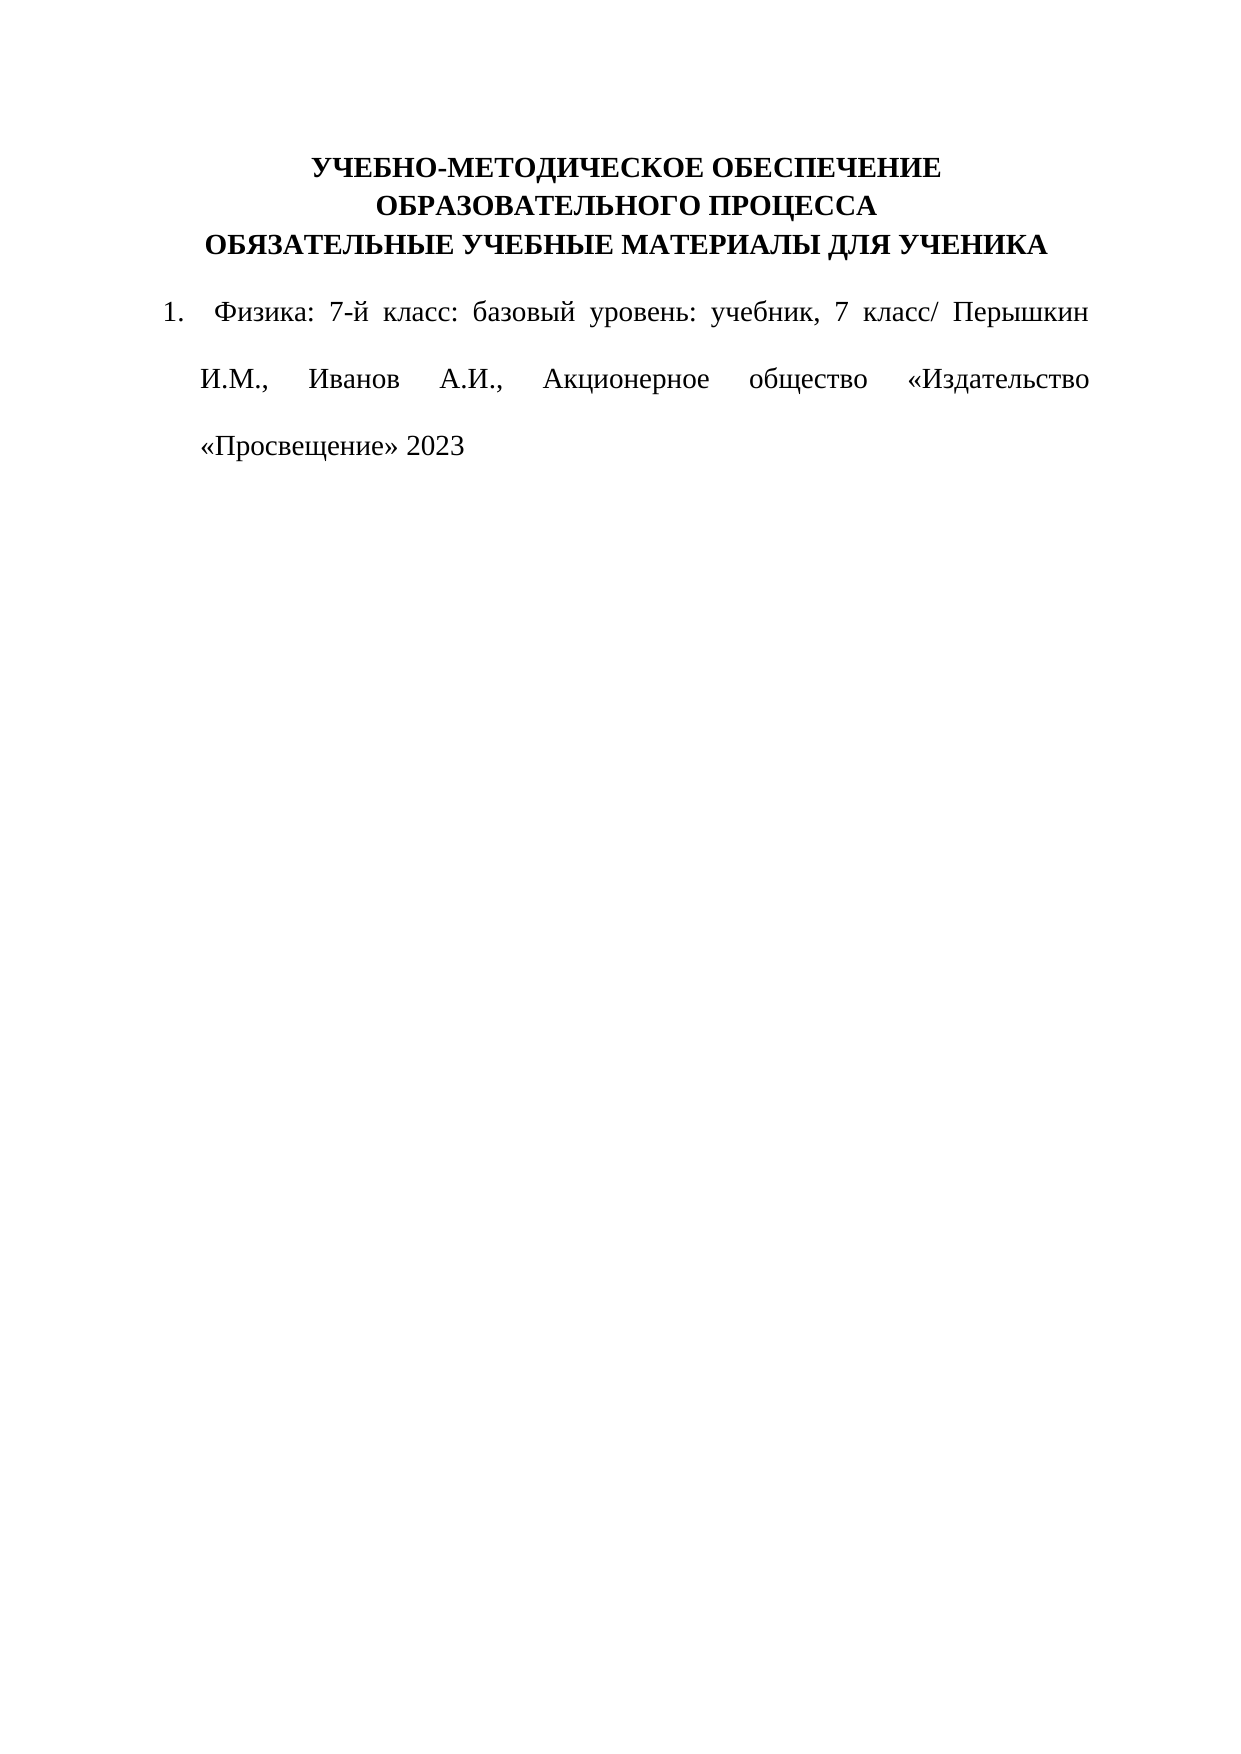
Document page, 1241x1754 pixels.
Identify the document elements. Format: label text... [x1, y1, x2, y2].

list Физика: 7-й класс: базовый уровень: учебник, 7 класс/ Перышкин И.М., Иванов А.И., Акционерное общество «Издательство «Просвещение»‌​ 2023 [162, 294, 1090, 462]
text ОБЯЗАТЕЛЬНЫЕ УЧЕБНЫЕ МАТЕРИАЛЫ ДЛЯ УЧЕНИКА [162, 227, 1090, 261]
text УЧЕБНО-МЕТОДИЧЕСКОЕ ОБЕСПЕЧЕНИЕ ОБРАЗОВАТЕЛЬНОГО ПРОЦЕССА [162, 150, 1090, 222]
